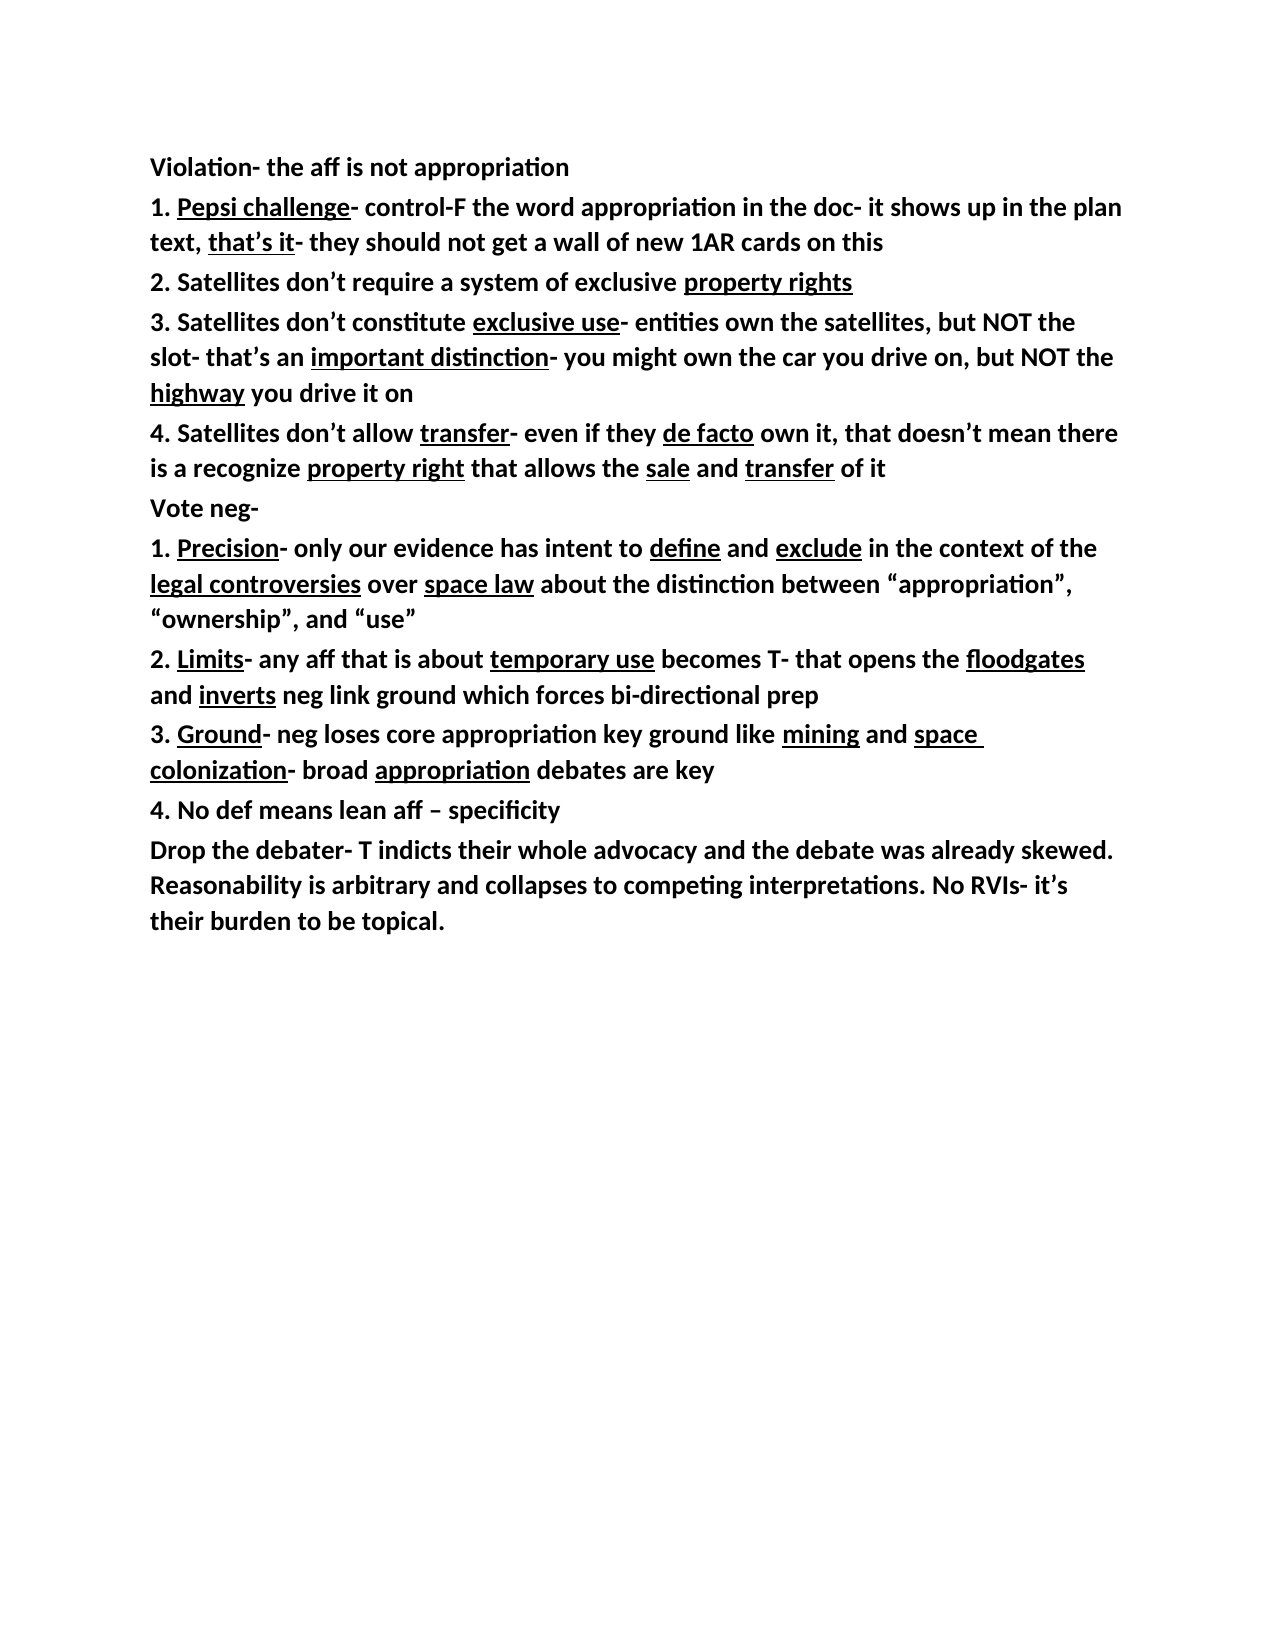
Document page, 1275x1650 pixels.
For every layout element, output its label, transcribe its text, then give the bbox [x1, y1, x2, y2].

subtitle 4. Satellites don’t allow transfer- even if they de facto own it, that doesn’t mean there is a recognize property right that allows the sale and transfer of it [150, 416, 1125, 485]
subtitle 3. Ground- neg loses core appropriation key ground like mining and space colonization- broad appropriation debates are key [150, 718, 1125, 786]
subtitle 1. Pepsi challenge- control-F the word appropriation in the doc- it shows up in the plan text, that’s it- they should not get a wall of new 1AR cards on this [150, 190, 1125, 258]
subtitle Drop the debater- T indicts their whole advocacy and the debate was already skewed. Reasonability is arbitrary and collapses to competing interpretations. No RVIs- it’s their burden to be topical. [150, 833, 1125, 937]
subtitle 3. Satellites don’t constitute exclusive use- entities own the satellites, but NOT the slot- that’s an important distinction- you might own the car you drive on, but NOT the highway you drive it on [150, 305, 1125, 409]
subtitle Violation- the aff is not appropriation [150, 150, 1125, 183]
subtitle Vote neg- [150, 491, 1125, 524]
subtitle 2. Limits- any aff that is about temporary use becomes T- that opens the floodgates and inverts neg link ground which forces bi-directional prep [150, 642, 1125, 711]
subtitle 1. Precision- only our evidence has intent to define and exclude in the context of the legal controversies over space law about the distinction between “appropriation”, “ownership”, and “use” [150, 531, 1125, 636]
subtitle 4. No def means lean aff – specificity [150, 793, 1125, 826]
subtitle 2. Satellites don’t require a system of exclusive property rights [150, 265, 1125, 298]
